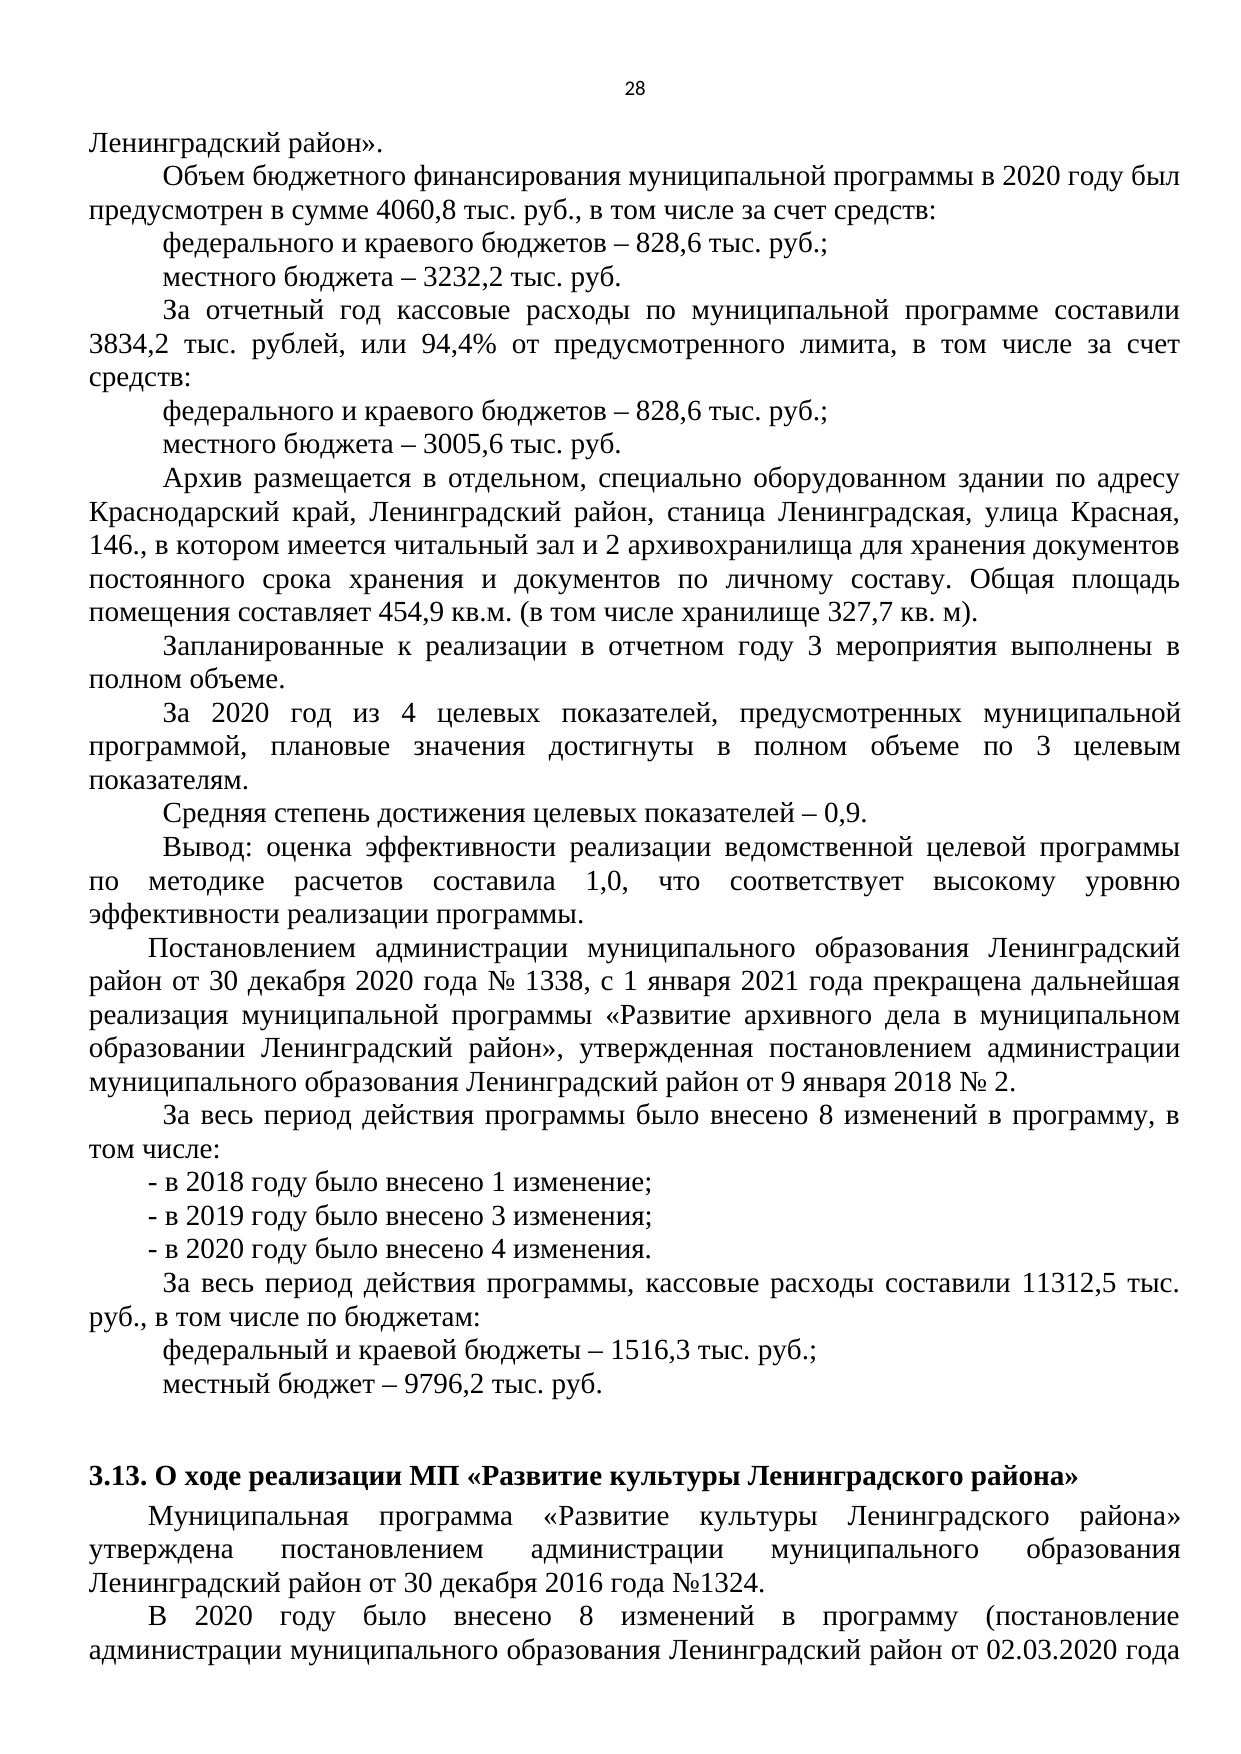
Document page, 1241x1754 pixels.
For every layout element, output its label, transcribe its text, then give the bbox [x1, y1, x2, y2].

text Муниципальная программа «Развитие культуры Ленинградского района» утверждена постановлением администрации муниципального образования Ленинградский район от 30 декабря 2016 года №1324. [89, 1498, 1181, 1598]
text Архив размещается в отдельном, специально оборудованном здании по адресу Краснодарский край, Ленинградский район, станица Ленинградская, улица Красная, 146., в котором имеется читальный зал и 2 архивохранилища для хранения документов постоянного срока хранения и документов по личному составу. Общая площадь помещения составляет 454,9 кв.м. (в том числе хранилище 327,7 кв. м). [89, 460, 1181, 628]
text федеральный и краевой бюджеты – 1516,3 тыс. руб.; [89, 1332, 1181, 1366]
text федерального и краевого бюджетов – 828,6 тыс. руб.; [89, 393, 1181, 427]
text За весь период действия программы было внесено 8 изменений в программу, в том числе: [89, 1097, 1181, 1164]
text местного бюджета – 3232,2 тыс. руб. [89, 259, 1181, 292]
text Постановлением администрации муниципального образования Ленинградский район от 30 декабря 2020 года № 1338, с 1 января 2021 года прекращена дальнейшая реализация муниципальной программы «Развитие архивного дела в муниципальном образовании Ленинградский район», утвержденная постановлением администрации муниципального образования Ленинградский район от 9 января 2018 № 2. [89, 930, 1181, 1097]
text За весь период действия программы, кассовые расходы составили 11312,5 тыс. руб., в том числе по бюджетам: [89, 1265, 1181, 1332]
text Вывод: оценка эффективности реализации ведомственной целевой программы по методике расчетов составила 1,0, что соответствует высокому уровню эффективности реализации программы. [89, 829, 1181, 930]
subtitle 3.13. О ходе реализации МП «Развитие культуры Ленинградского района» [89, 1458, 1181, 1491]
text Объем бюджетного финансирования муниципальной программы в 2020 году был предусмотрен в сумме 4060,8 тыс. руб., в том числе за счет средств: [89, 158, 1181, 225]
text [89, 125, 1181, 158]
text Средняя степень достижения целевых показателей – 0,9. [89, 796, 1181, 829]
text местный бюджет – 9796,2 тыс. руб. [89, 1366, 1181, 1399]
text Запланированные к реализации в отчетном году 3 мероприятия выполнены в полном объеме. [89, 628, 1181, 695]
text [89, 1598, 1181, 1665]
text - в 2018 году было внесено 1 изменение; [89, 1164, 1181, 1198]
text федерального и краевого бюджетов – 828,6 тыс. руб.; [89, 225, 1181, 259]
text - в 2020 году было внесено 4 изменения. [89, 1232, 1181, 1265]
text За отчетный год кассовые расходы по муниципальной программе составили 3834,2 тыс. рублей, или 94,4% от предусмотренного лимита, в том числе за счет средств: [89, 292, 1181, 393]
text За 2020 год из 4 целевых показателей, предусмотренных муниципальной программой, плановые значения достигнуты в полном объеме по 3 целевым показателям. [89, 695, 1181, 796]
text - в 2019 году было внесено 3 изменения; [89, 1198, 1181, 1232]
text местного бюджета – 3005,6 тыс. руб. [89, 427, 1181, 460]
